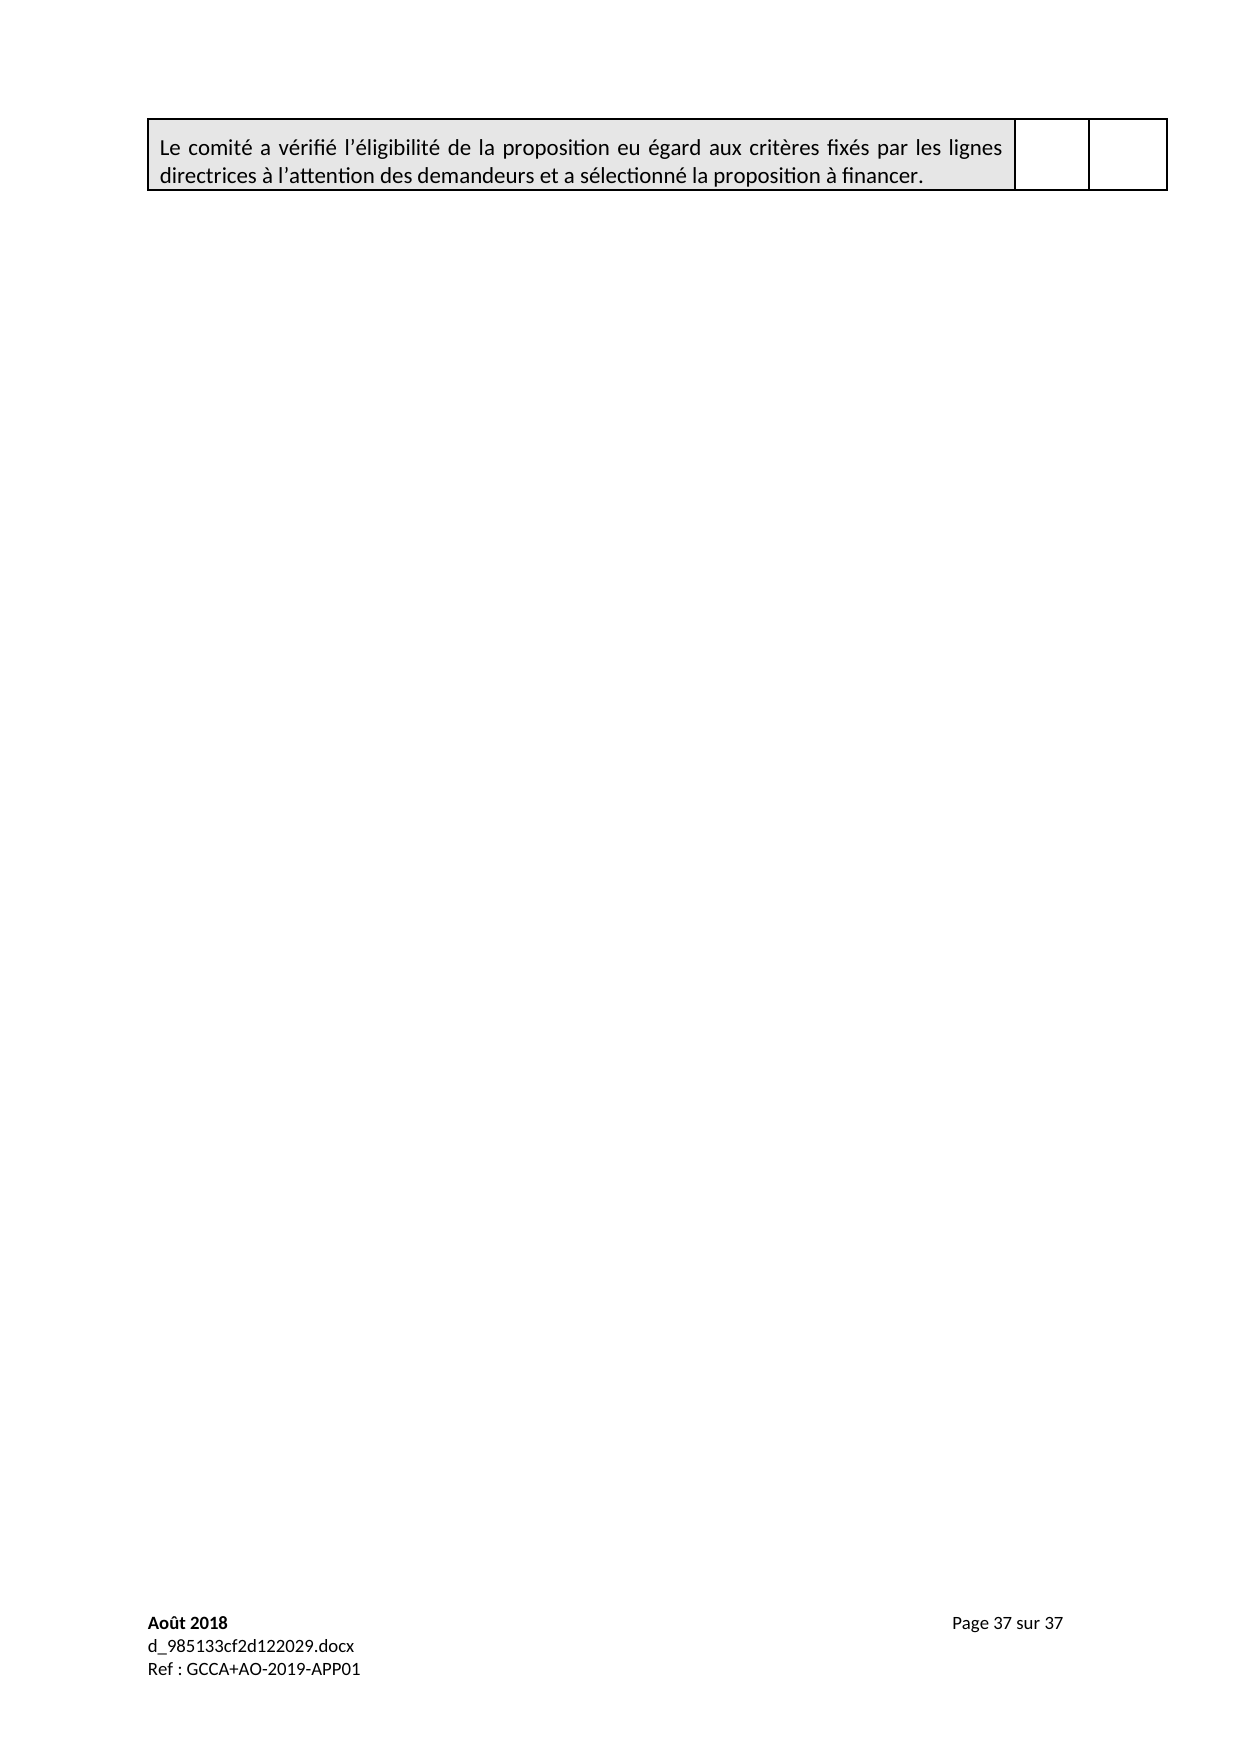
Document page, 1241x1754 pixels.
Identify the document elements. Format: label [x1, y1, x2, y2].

table_cell [149, 120, 1014, 189]
table_cell [1090, 120, 1166, 189]
table_cell [1016, 120, 1088, 189]
